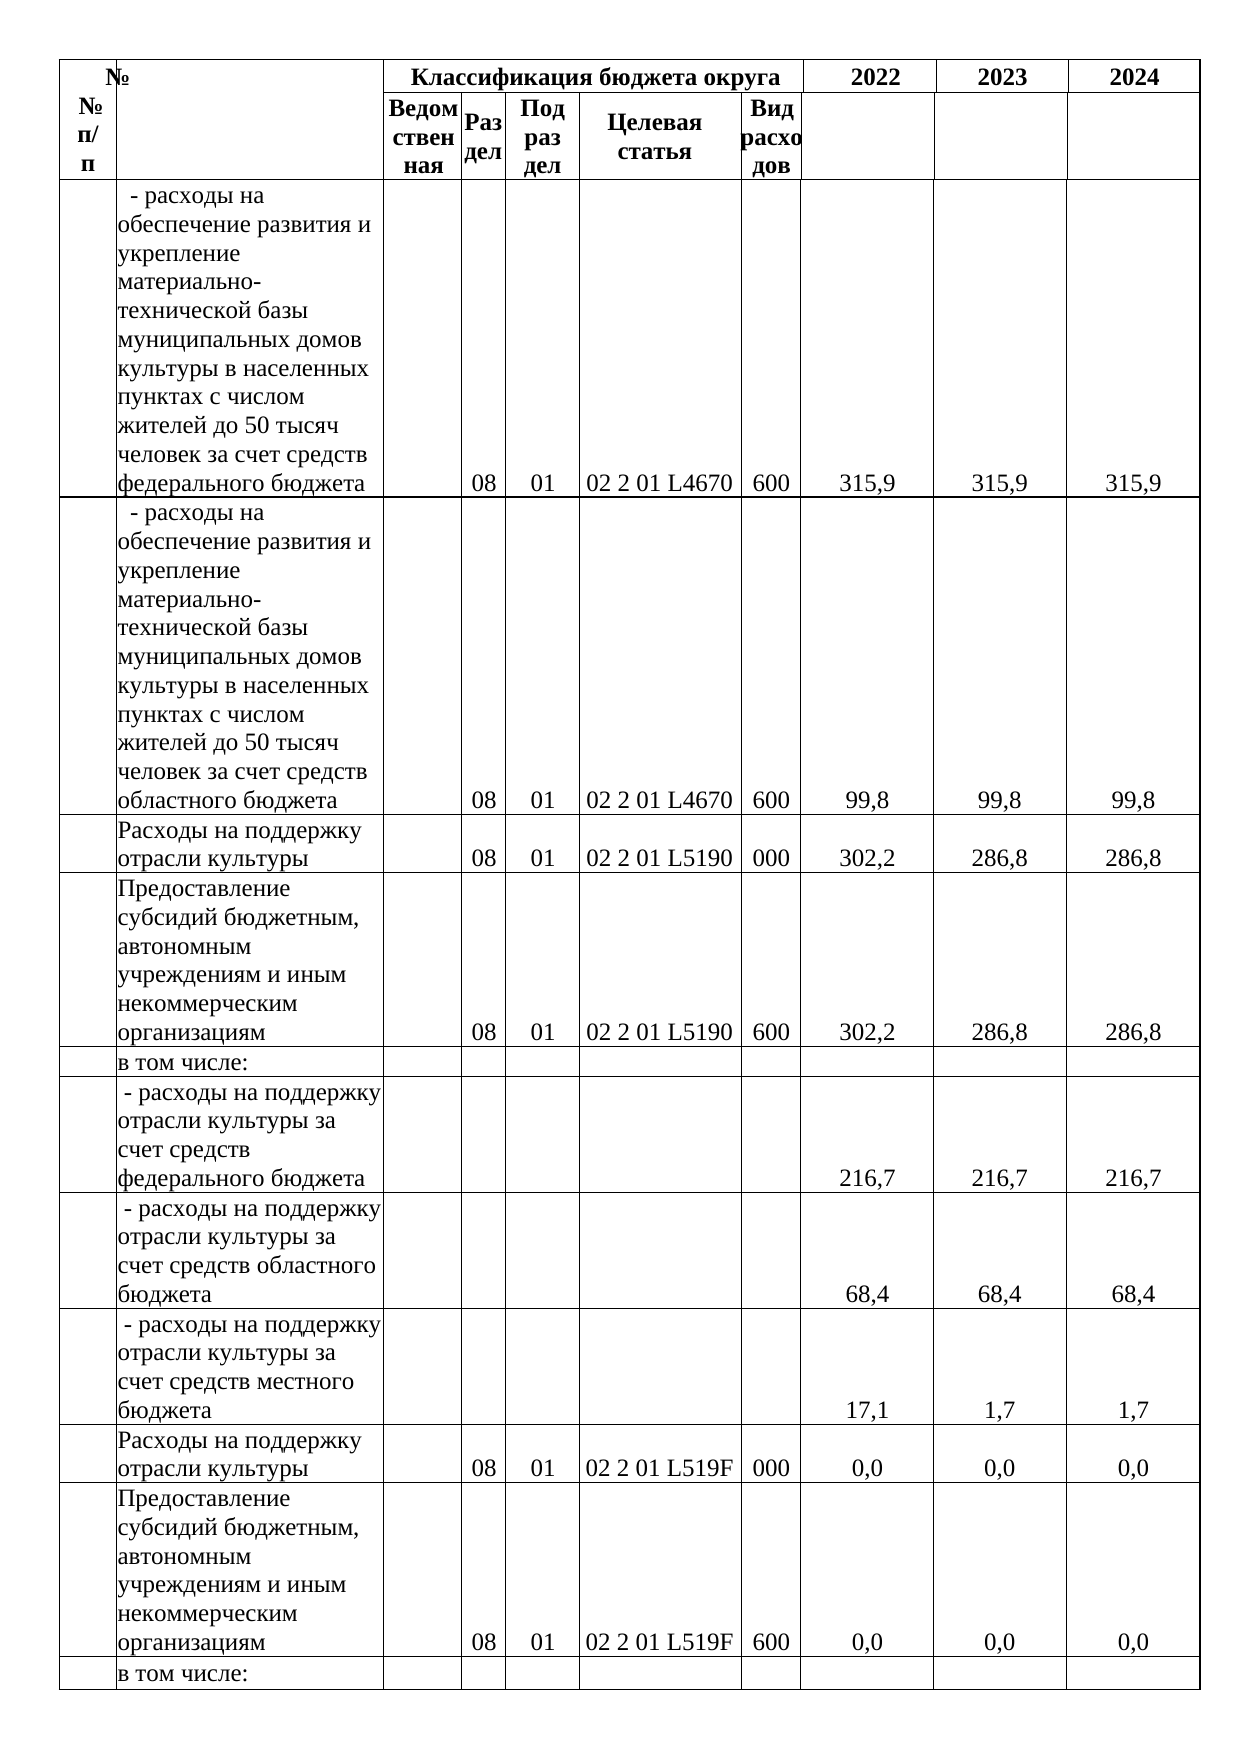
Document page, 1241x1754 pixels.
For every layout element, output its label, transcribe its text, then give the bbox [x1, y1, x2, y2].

table_cell [934, 1657, 1066, 1689]
table_cell [506, 1077, 579, 1192]
table_cell [935, 93, 1067, 179]
table_cell [384, 1309, 461, 1424]
table_cell 02 2 01 L5190 [580, 873, 741, 1046]
table_cell 99,8 [1067, 498, 1199, 814]
table_cell 01 [506, 498, 579, 814]
table_cell [384, 180, 461, 496]
table_cell 600 [742, 1483, 800, 1656]
table_cell 1,7 [934, 1309, 1066, 1424]
table_cell [384, 1657, 461, 1689]
table_cell 302,2 [801, 873, 933, 1046]
table_cell [742, 1047, 800, 1076]
table_cell [60, 1483, 116, 1656]
table_cell [60, 815, 116, 872]
table_cell Предоставление субсидий бюджетным, автономным учреждениям и иным некоммерческим организациям [117, 1483, 383, 1656]
table_cell [462, 1047, 505, 1076]
table_cell 286,8 [1067, 873, 1199, 1046]
table_cell 302,2 [801, 815, 933, 872]
table_cell [580, 1309, 741, 1424]
table_cell 68,4 [1067, 1193, 1199, 1308]
table_cell 000 [742, 815, 800, 872]
table_cell [801, 1047, 933, 1076]
table_cell [60, 1657, 116, 1689]
table_cell 02 2 01 L519F [580, 1425, 741, 1482]
table_cell 08 [462, 180, 505, 496]
table_cell 08 [462, 1483, 505, 1656]
table_cell [742, 1077, 800, 1192]
table_cell - расходы на поддержку отрасли культуры за счет средств местного бюджета [117, 1309, 383, 1424]
table_cell 68,4 [801, 1193, 933, 1308]
table_header Классификация бюджета округа [384, 60, 803, 92]
table_cell [580, 1657, 741, 1689]
table_cell 01 [506, 815, 579, 872]
table_header № №п/п [60, 60, 116, 179]
table_cell 01 [506, 1425, 579, 1482]
table_cell [60, 1309, 116, 1424]
table_cell [802, 93, 934, 179]
table_cell - расходы на обеспечение развития и укрепление материально-технической базы муниципальных домов культуры в населенных пунктах с числом жителей до 50 тысяч человек за счет средств областного бюджета [117, 498, 383, 814]
table_cell 000 [742, 1425, 800, 1482]
table_cell [462, 1309, 505, 1424]
table_cell [580, 1193, 741, 1308]
table_cell [506, 1047, 579, 1076]
table_cell - расходы на поддержку отрасли культуры за счет средств областного бюджета [117, 1193, 383, 1308]
table_cell 0,0 [934, 1483, 1066, 1656]
table_cell [60, 873, 116, 1046]
table_cell [384, 1483, 461, 1656]
table_cell 216,7 [801, 1077, 933, 1192]
table_cell 02 2 01 L5190 [580, 815, 741, 872]
table_cell 02 2 01 L4670 [580, 498, 741, 814]
table_cell Предоставление субсидий бюджетным, автономным учреждениям и иным некоммерческим организациям [117, 873, 383, 1046]
table_cell [60, 1425, 116, 1482]
table_cell в том числе: [117, 1047, 383, 1076]
table_cell Под раз дел [506, 93, 579, 179]
table_cell 01 [506, 180, 579, 496]
table_cell 08 [462, 815, 505, 872]
table_header 2022 [804, 60, 936, 92]
table_cell [384, 815, 461, 872]
table_cell 01 [506, 873, 579, 1046]
table_cell 286,8 [934, 873, 1066, 1046]
table_cell [462, 1077, 505, 1192]
table_cell [384, 498, 461, 814]
table_cell 08 [462, 873, 505, 1046]
table_cell Раз дел [462, 93, 505, 179]
table_header 2023 [937, 60, 1068, 92]
table_cell Расходы на поддержку отрасли культуры [117, 815, 383, 872]
table_cell Вид расхо дов [742, 93, 801, 179]
table_cell 315,9 [1067, 180, 1199, 496]
table_cell в том числе: [117, 1657, 383, 1689]
table_cell Ведом ствен ная [384, 93, 461, 179]
table_cell [1067, 1047, 1199, 1076]
table_cell - расходы на обеспечение развития и укрепление материально-технической базы муниципальных домов культуры в населенных пунктах с числом жителей до 50 тысяч человек за счет средств федерального бюджета [117, 180, 383, 496]
table_cell 08 [462, 498, 505, 814]
table_cell [506, 1309, 579, 1424]
table_cell Расходы на поддержку отрасли культуры [117, 1425, 383, 1482]
table_cell [934, 1047, 1066, 1076]
table_cell 216,7 [934, 1077, 1066, 1192]
table_cell 0,0 [1067, 1425, 1199, 1482]
table_cell 02 2 01 L4670 [580, 180, 741, 496]
table_cell 600 [742, 180, 800, 496]
table_cell [742, 1193, 800, 1308]
table_cell [384, 873, 461, 1046]
table_cell 02 2 01 L519F [580, 1483, 741, 1656]
table_cell 0,0 [801, 1425, 933, 1482]
table_cell [580, 1077, 741, 1192]
table_cell 99,8 [934, 498, 1066, 814]
table_cell [462, 1193, 505, 1308]
table_cell [60, 498, 116, 814]
table_cell 286,8 [1067, 815, 1199, 872]
table_header [117, 60, 383, 179]
table_cell [60, 1193, 116, 1308]
table_cell [384, 1047, 461, 1076]
table_cell 315,9 [934, 180, 1066, 496]
table_cell [742, 1309, 800, 1424]
table_cell [462, 1657, 505, 1689]
table_cell 0,0 [934, 1425, 1066, 1482]
table_cell [60, 1047, 116, 1076]
table_cell 01 [506, 1483, 579, 1656]
table_cell 17,1 [801, 1309, 933, 1424]
table_cell [506, 1657, 579, 1689]
table_cell [580, 1047, 741, 1076]
table_cell 216,7 [1067, 1077, 1199, 1192]
table_cell 0,0 [801, 1483, 933, 1656]
table_cell [742, 1657, 800, 1689]
table_cell 1,7 [1067, 1309, 1199, 1424]
table_cell [506, 1193, 579, 1308]
table_cell 286,8 [934, 815, 1066, 872]
table_cell 08 [462, 1425, 505, 1482]
table_cell - расходы на поддержку отрасли культуры за счет средств федерального бюджета [117, 1077, 383, 1192]
table_cell 315,9 [801, 180, 933, 496]
table_cell 600 [742, 873, 800, 1046]
table_cell [384, 1193, 461, 1308]
table_cell [801, 1657, 933, 1689]
table_cell 600 [742, 498, 800, 814]
table_cell [384, 1077, 461, 1192]
table_cell [60, 1077, 116, 1192]
table_cell [1067, 1657, 1199, 1689]
table_cell 68,4 [934, 1193, 1066, 1308]
table_cell [1068, 93, 1199, 179]
table_header 2024 [1069, 60, 1199, 92]
table_cell [60, 180, 116, 496]
table_cell 0,0 [1067, 1483, 1199, 1656]
table_cell Целевая статья [580, 93, 741, 179]
table_cell [384, 1425, 461, 1482]
table_cell 99,8 [801, 498, 933, 814]
